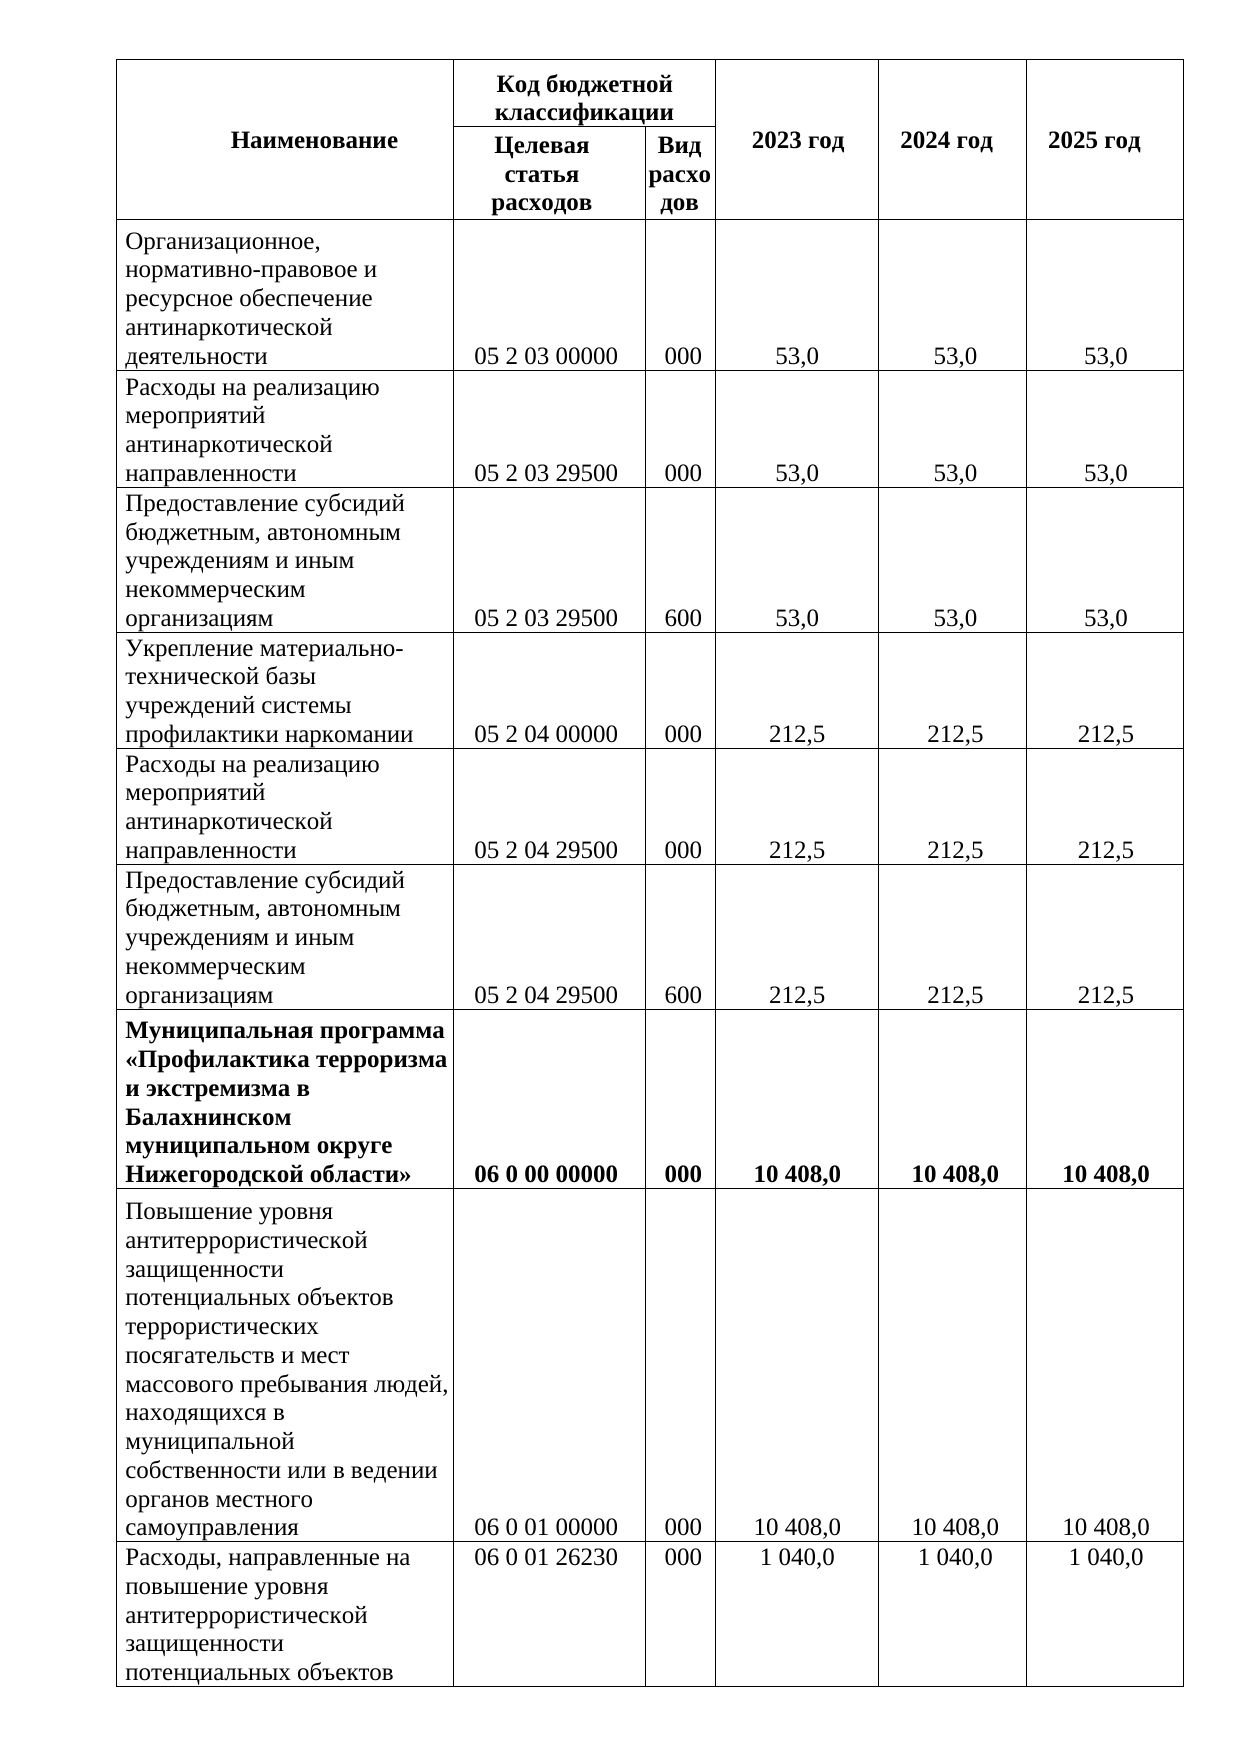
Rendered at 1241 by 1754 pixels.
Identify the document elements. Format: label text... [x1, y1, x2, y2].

table_cell 53,0 [1027, 371, 1183, 487]
table_cell Предоставление субсидий бюджетным, автономным учреждениям и иным некоммерческим организациям [117, 488, 453, 632]
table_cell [117, 1542, 453, 1686]
table_cell 53,0 [716, 371, 878, 487]
table_cell 000 [646, 633, 715, 748]
table_cell Организационное, нормативно-правовое и ресурсное обеспечение антинаркотической деятельности [117, 220, 453, 369]
table_cell 600 [646, 488, 715, 632]
table_cell 06 0 01 00000 [454, 1189, 645, 1541]
table_cell 600 [646, 865, 715, 1008]
table_cell 10 408,0 [1027, 1189, 1183, 1541]
table_cell 212,5 [1027, 749, 1183, 864]
table_cell Расходы на реализацию мероприятий антинаркотической направленности [117, 749, 453, 864]
table_cell 05 2 03 00000 [454, 220, 645, 369]
table_cell 53,0 [716, 488, 878, 632]
table_cell 05 2 04 29500 [454, 865, 645, 1008]
table_cell 212,5 [716, 749, 878, 864]
table_cell 000 [646, 220, 715, 369]
table_cell 05 2 03 29500 [454, 371, 645, 487]
table_cell 53,0 [879, 371, 1026, 487]
table_header 2025 год [1027, 60, 1183, 219]
table_cell 10 408,0 [879, 1189, 1026, 1541]
table_cell Повышение уровня антитеррористической защищенности потенциальных объектов террористических посягательств и мест массового пребывания людей, находящихся в муниципальной собственности или в ведении органов местного самоуправления [117, 1189, 453, 1541]
table_cell 53,0 [716, 220, 878, 369]
table_cell Муниципальная программа «Профилактика терроризма и экстремизма в Балахнинском муниципальном округе Нижегородской области» [117, 1010, 453, 1188]
table_cell 212,5 [716, 633, 878, 748]
table_cell 53,0 [1027, 488, 1183, 632]
table_cell 212,5 [1027, 633, 1183, 748]
table_cell 06 0 00 00000 [454, 1010, 645, 1188]
table_cell 05 2 04 00000 [454, 633, 645, 748]
table_header 2023 год [716, 60, 878, 219]
table_cell 1 040,0 [879, 1542, 1026, 1686]
table_cell 53,0 [1027, 220, 1183, 369]
table_cell 10 408,0 [716, 1189, 878, 1541]
table_cell Предоставление субсидий бюджетным, автономным учреждениям и иным некоммерческим организациям [117, 865, 453, 1008]
table_cell 212,5 [879, 865, 1026, 1008]
table_cell 10 408,0 [716, 1010, 878, 1188]
table_cell 1 040,0 [716, 1542, 878, 1686]
table_cell 1 040,0 [1027, 1542, 1183, 1686]
table_cell 10 408,0 [1027, 1010, 1183, 1188]
table_header 2024 год [879, 60, 1026, 219]
table_cell Укрепление материально-технической базы учреждений системы профилактики наркомании [117, 633, 453, 748]
table_header Наименование [117, 60, 453, 219]
table_header Код бюджетной классификации [454, 60, 715, 126]
table_cell Целевая статья расходов [454, 127, 645, 219]
table_cell 212,5 [879, 633, 1026, 748]
table_cell 212,5 [879, 749, 1026, 864]
table_cell 212,5 [716, 865, 878, 1008]
table_cell 05 2 03 29500 [454, 488, 645, 632]
table_cell 53,0 [879, 488, 1026, 632]
table_cell 000 [646, 749, 715, 864]
table_cell 05 2 04 29500 [454, 749, 645, 864]
table_cell 212,5 [1027, 865, 1183, 1008]
table_cell Расходы на реализацию мероприятий антинаркотической направленности [117, 371, 453, 487]
table_cell Вид расходов [646, 127, 715, 219]
table_cell 06 0 01 26230 [454, 1542, 645, 1686]
table_cell 000 [646, 1542, 715, 1686]
table_cell 000 [646, 1189, 715, 1541]
table_cell 53,0 [879, 220, 1026, 369]
table_cell 000 [646, 1010, 715, 1188]
table_cell 10 408,0 [879, 1010, 1026, 1188]
table_cell 000 [646, 371, 715, 487]
